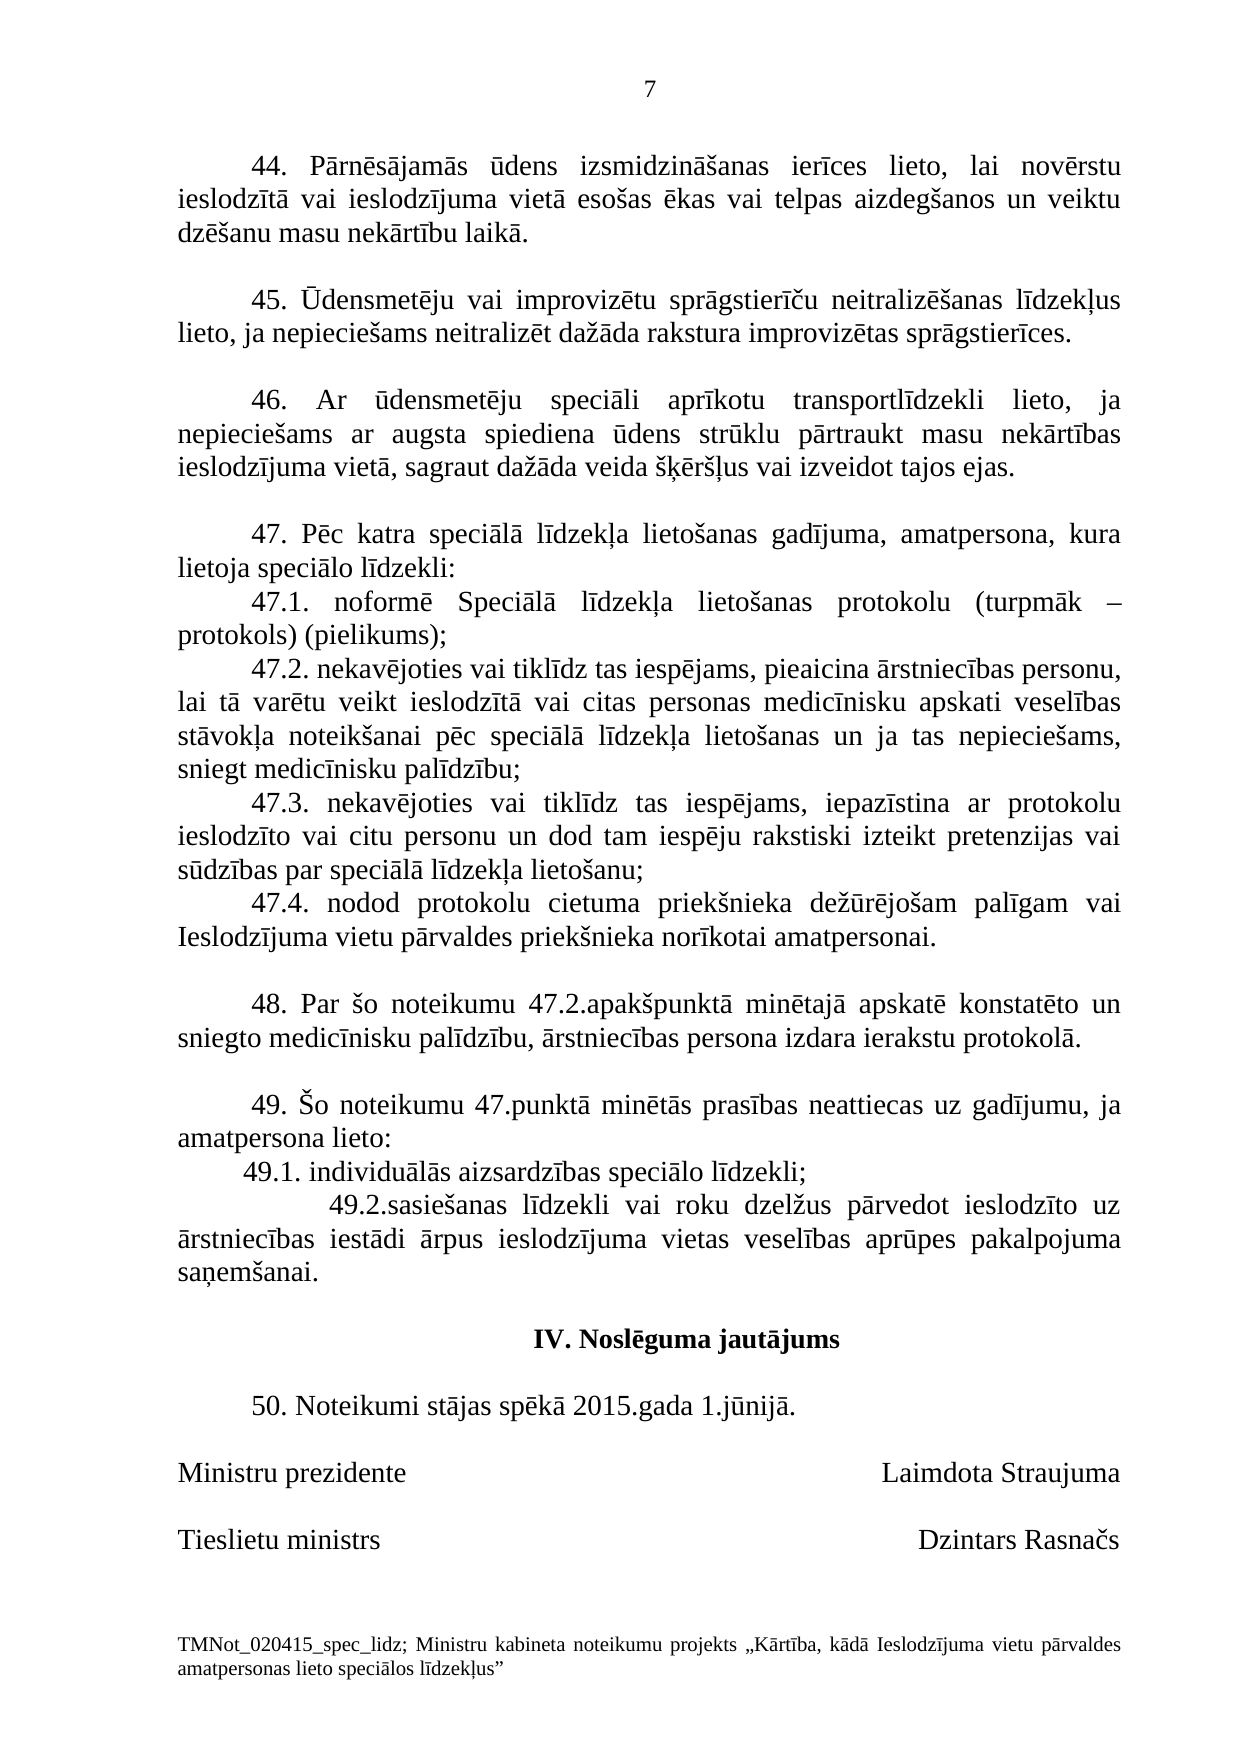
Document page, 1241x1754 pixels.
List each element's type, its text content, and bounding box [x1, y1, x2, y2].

text 47.1. noformē Speciālā līdzekļa lietošanas protokolu (turpmāk – protokols) (pielikums); [177, 584, 1122, 651]
text 49.1. individuālās aizsardzības speciālo līdzekli; [177, 1154, 1122, 1187]
text 49. Šo noteikumu 47.punktā minētās prasības neattiecas uz gadījumu, ja amatpersona lieto: [177, 1087, 1122, 1154]
text 47. Pēc katra speciālā līdzekļa lietošanas gadījuma, amatpersona, kura lietoja speciālo līdzekli: [177, 517, 1122, 584]
text 47.2. nekavējoties vai tiklīdz tas iespējams, pieaicina ārstniecības personu, lai tā varētu veikt ieslodzītā vai citas personas medicīnisku apskati veselības stāvokļa noteikšanai pēc speciālā līdzekļa lietošanas un ja tas nepieciešams, sniegt medicīnisku palīdzību; [177, 651, 1122, 785]
text 47.3. nekavējoties vai tiklīdz tas iespējams, iepazīstina ar protokolu ieslodzīto vai citu personu un dod tam iespēju rakstiski izteikt pretenzijas vai sūdzības par speciālā līdzekļa lietošanu; [177, 785, 1122, 886]
text 48. Par šo noteikumu 47.2.apakšpunktā minētajā apskatē konstatēto un sniegto medicīnisku palīdzību, ārstniecības persona izdara ierakstu protokolā. [177, 986, 1122, 1053]
text 45. Ūdensmetēju vai improvizētu sprāgstierīču neitralizēšanas līdzekļus lieto, ja nepieciešams neitralizēt dažāda rakstura improvizētas sprāgstierīces. [177, 282, 1122, 349]
text Ministru prezidente Laimdota Straujuma [177, 1455, 1122, 1488]
text Tieslietu ministrs Dzintars Rasnačs [177, 1522, 1122, 1555]
text 49.2.sasiešanas līdzekli vai roku dzelžus pārvedot ieslodzīto uz ārstniecības iestādi ārpus ieslodzījuma vietas veselības aprūpes pakalpojuma saņemšanai. [177, 1187, 1122, 1288]
text 44. Pārnēsājamās ūdens izsmidzināšanas ierīces lieto, lai novērstu ieslodzītā vai ieslodzījuma vietā esošas ēkas vai telpas aizdegšanos un veiktu dzēšanu masu nekārtību laikā. [177, 148, 1122, 248]
text 50. Noteikumi stājas spēkā 2015.gada 1.jūnijā. [177, 1388, 1122, 1421]
text IV. Noslēguma jautājums [177, 1322, 1122, 1354]
text 46. Ar ūdensmetēju speciāli aprīkotu transportlīdzekli lieto, ja nepieciešams ar augsta spiediena ūdens strūklu pārtraukt masu nekārtības ieslodzījuma vietā, sagraut dažāda veida šķēršļus vai izveidot tajos ejas. [177, 382, 1122, 483]
text 47.4. nodod protokolu cietuma priekšnieka dežūrējošam palīgam vai Ieslodzījuma vietu pārvaldes priekšnieka norīkotai amatpersonai. [177, 886, 1122, 953]
